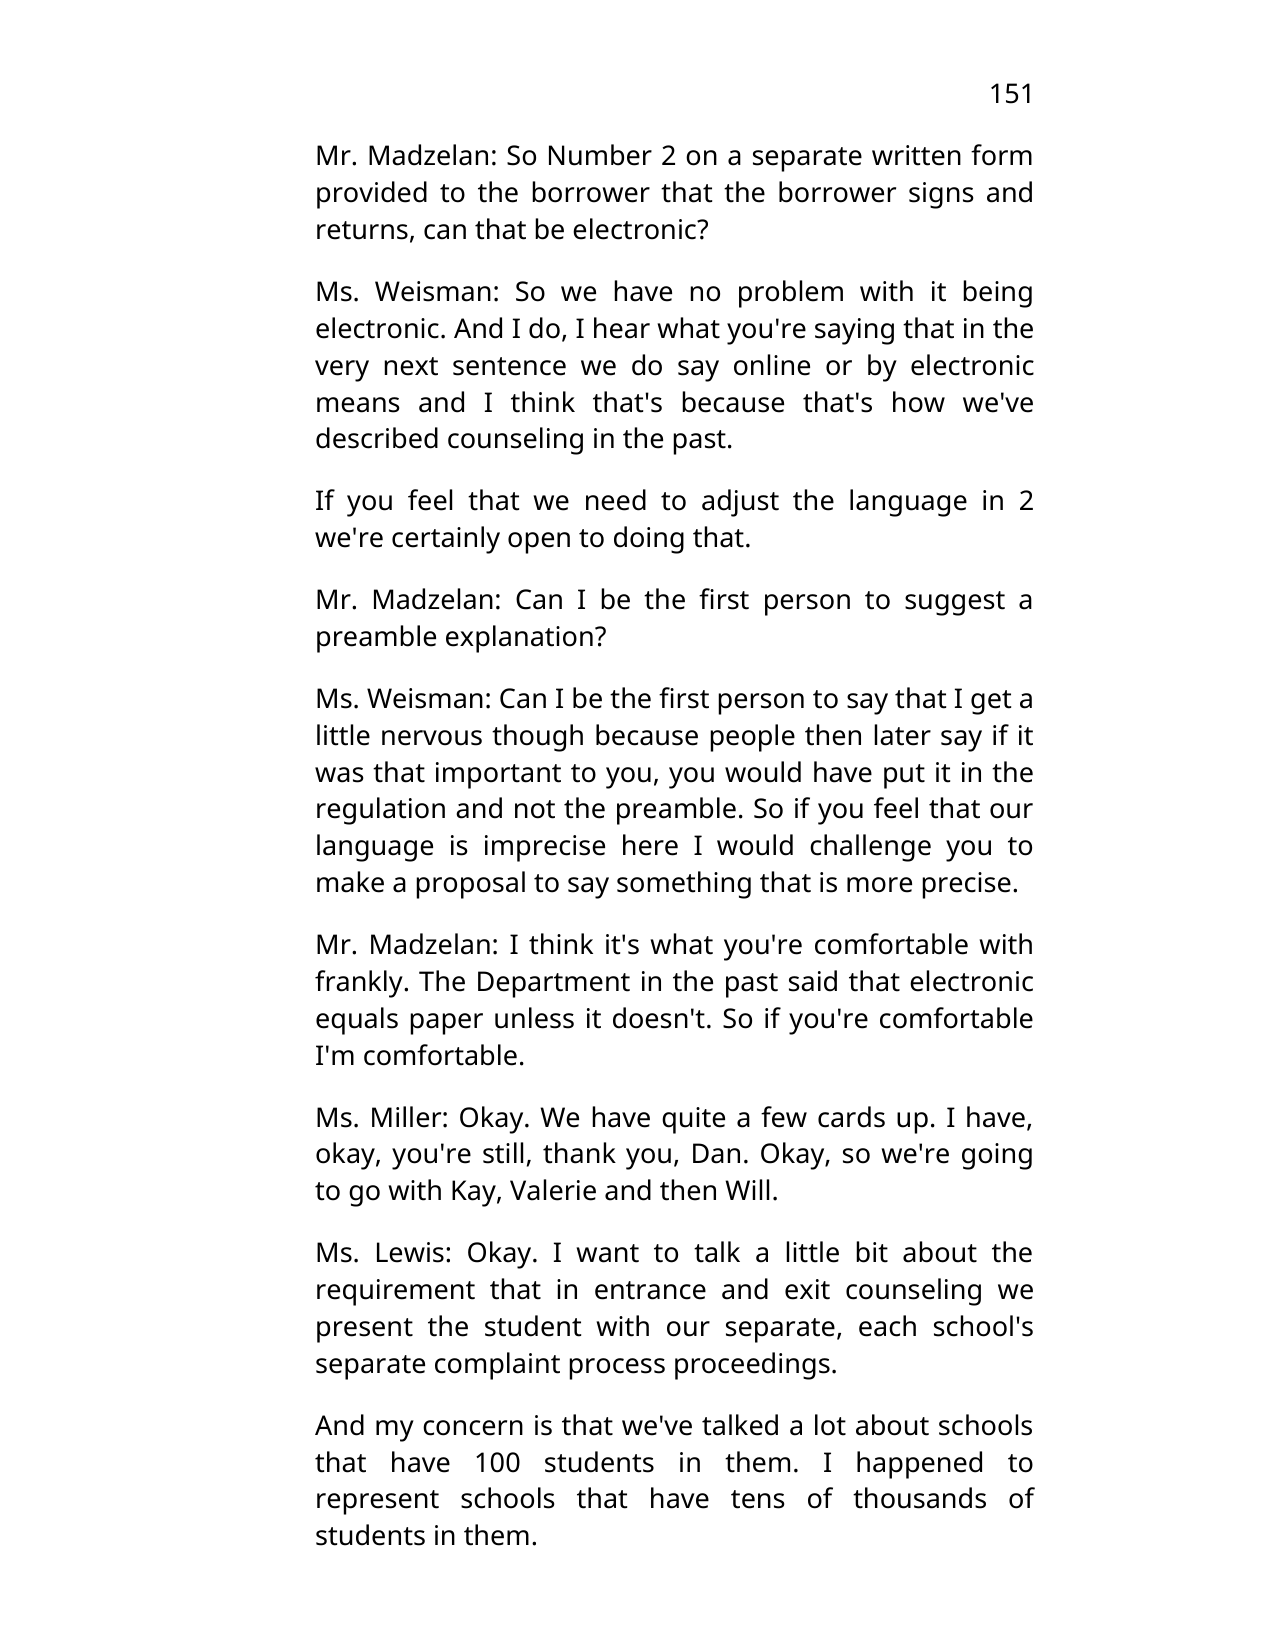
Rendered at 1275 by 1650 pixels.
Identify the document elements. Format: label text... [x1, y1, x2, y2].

text Mr. Madzelan: I think it's what you're comfortable with frankly. The Department in the past said that electronic equals paper unless it doesn't. So if you're comfortable I'm comfortable. [315, 926, 1035, 1073]
text Ms. Lewis: Okay. I want to talk a little bit about the requirement that in entrance and exit counseling we present the student with our separate, each school's separate complaint process proceedings. [315, 1234, 1035, 1381]
text And my concern is that we've talked a lot about schools that have 100 students in them. I happened to represent schools that have tens of thousands of students in them. [315, 1406, 1035, 1554]
text Mr. Madzelan: Can I be the first person to suggest a preamble explanation? [315, 581, 1035, 654]
text If you feel that we need to adjust the language in 2 we're certainly open to doing that. [315, 482, 1035, 556]
text Ms. Miller: Okay. We have quite a few cards up. I have, okay, you're still, thank you, Dan. Okay, so we're going to go with Kay, Valerie and then Will. [315, 1098, 1035, 1209]
text Ms. Weisman: So we have no problem with it being electronic. And I do, I hear what you're saying that in the very next sentence we do say online or by electronic means and I think that's because that's how we've described counseling in the past. [315, 272, 1035, 457]
text Ms. Weisman: Can I be the first person to say that I get a little nervous though because people then later say if it was that important to you, you would have put it in the regulation and not the preamble. So if you feel that our language is imprecise here I would challenge you to make a proposal to say something that is more precise. [315, 679, 1035, 901]
text Mr. Madzelan: So Number 2 on a separate written form provided to the borrower that the borrower signs and returns, can that be electronic? [315, 137, 1035, 247]
